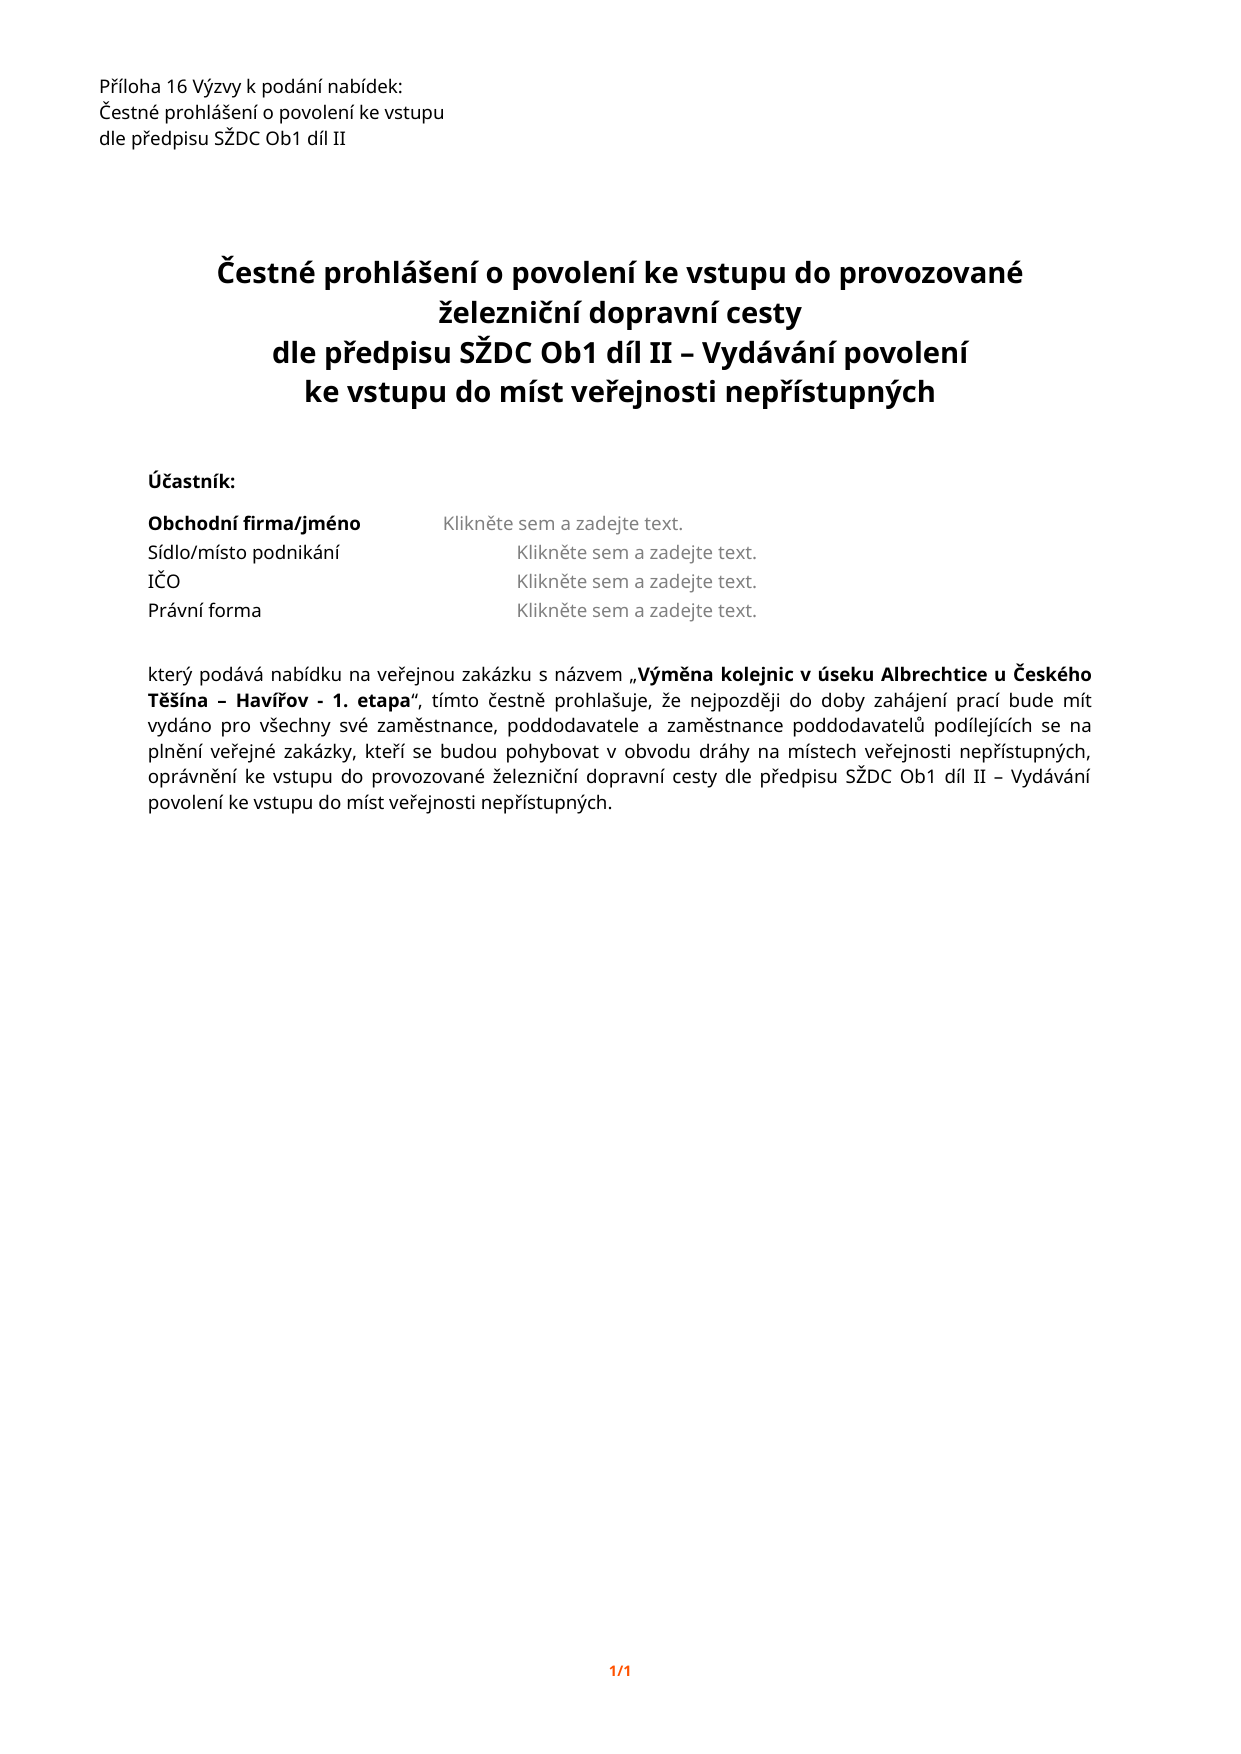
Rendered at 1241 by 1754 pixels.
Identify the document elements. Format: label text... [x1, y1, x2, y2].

title dle předpisu SŽDC Ob1 díl II – Vydávání povolení [148, 332, 1093, 372]
text IČO [148, 565, 1093, 594]
text Obchodní firma/jméno [148, 507, 1093, 536]
text Sídlo/místo podnikání [148, 536, 1093, 565]
title ke vstupu do míst veřejnosti nepřístupných [148, 372, 1093, 411]
text který podává nabídku na veřejnou zakázku s názvem „Výměna kolejnic v úseku Albrechtice u Českého Těšína – Havířov - 1. etapa“, tímto čestně prohlašuje, že nejpozději do doby zahájení prací bude mít vydáno pro všechny své zaměstnance, poddodavatele a zaměstnance poddodavatelů podílejících se na plnění veřejné zakázky, kteří se budou pohybovat v obvodu dráhy na místech veřejnosti nepřístupných, oprávnění ke vstupu do provozované železniční dopravní cesty dle předpisu SŽDC Ob1 díl II – Vydávání povolení ke vstupu do míst veřejnosti nepřístupných. [148, 661, 1093, 814]
text Účastník: [148, 464, 1093, 495]
text Právní forma [148, 594, 1093, 623]
title Čestné prohlášení o povolení ke vstupu do provozované železniční dopravní cesty [148, 253, 1093, 332]
